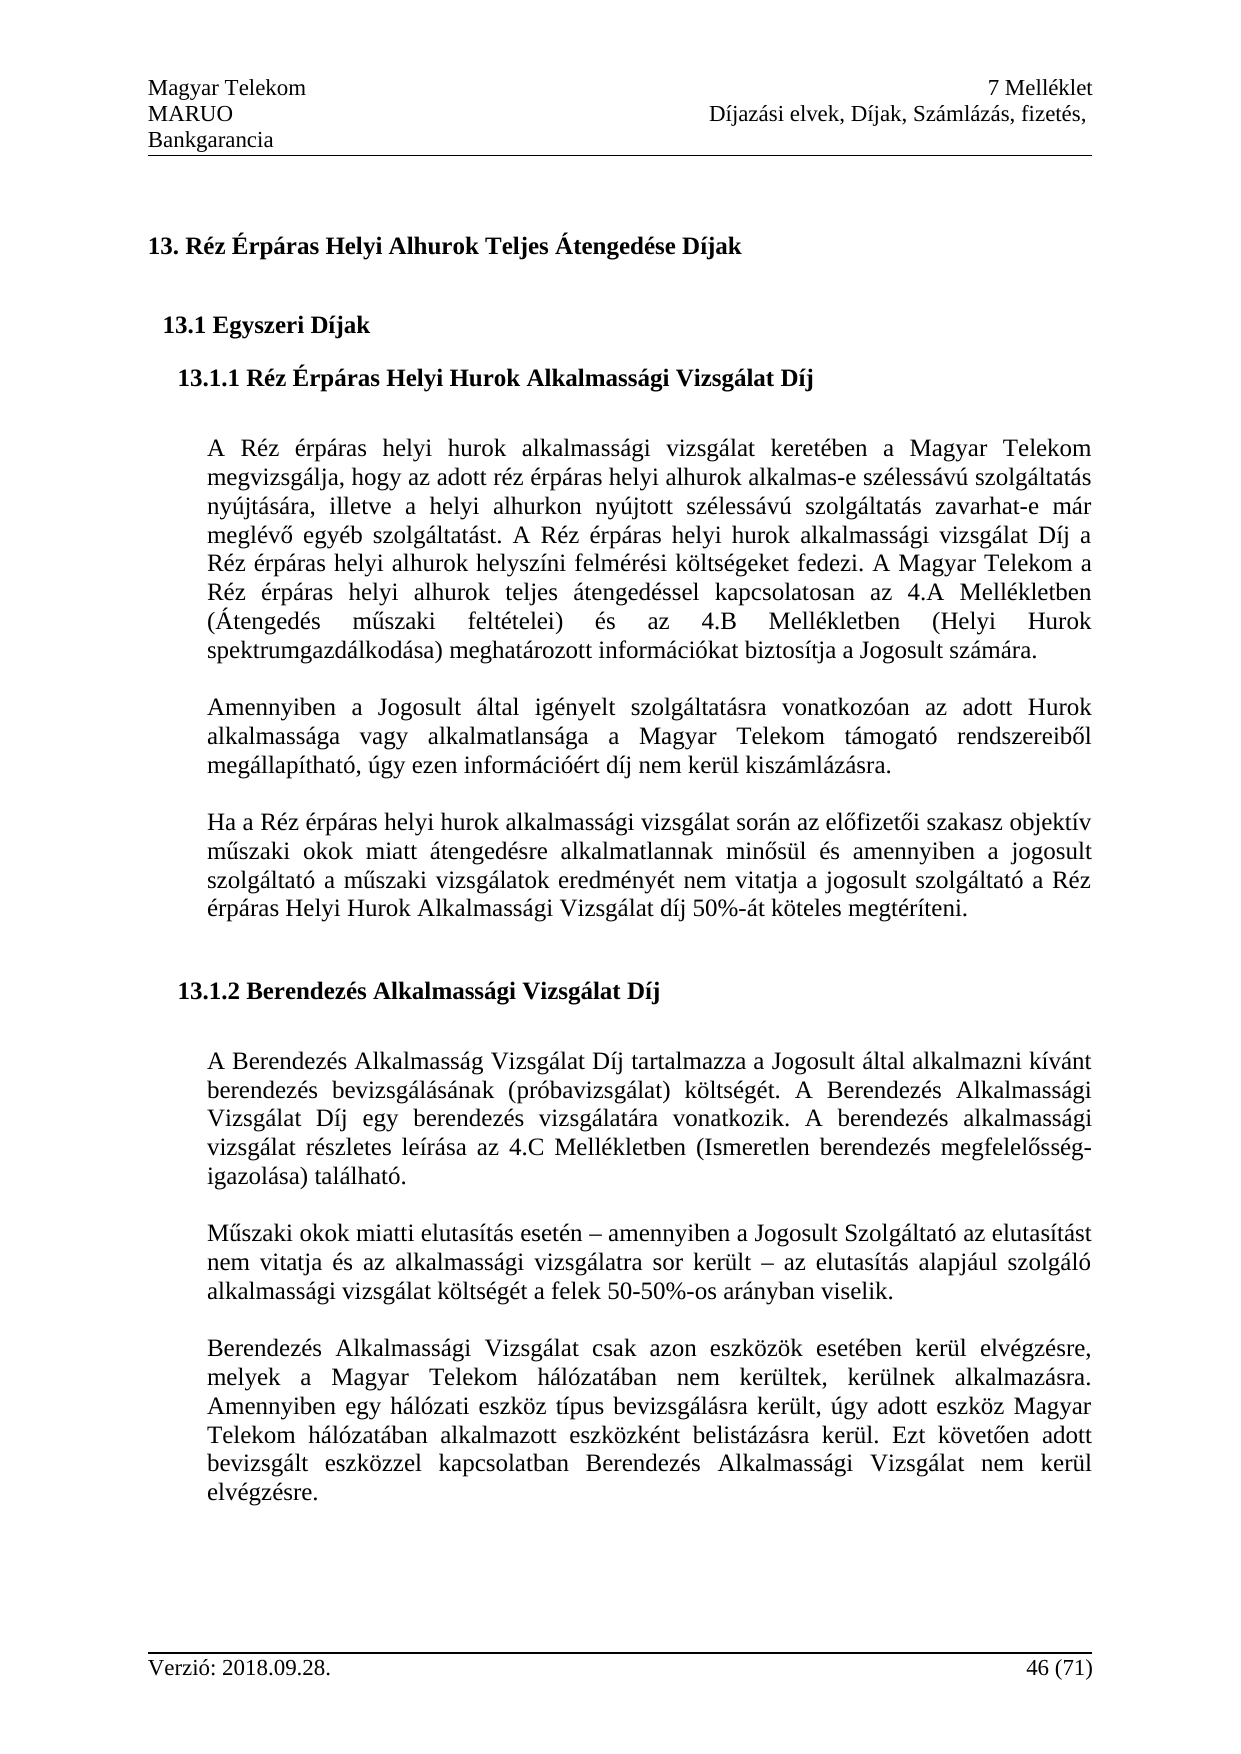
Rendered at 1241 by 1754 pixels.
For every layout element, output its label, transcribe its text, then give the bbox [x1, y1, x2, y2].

subtitle 13.1.1 Réz Érpáras Helyi Hurok Alkalmassági Vizsgálat Díj [177, 363, 1092, 392]
subtitle 13.1.2 Berendezés Alkalmassági Vizsgálat Díj [177, 976, 1092, 1005]
subtitle 13. Réz Érpáras Helyi Alhurok Teljes Átengedése Díjak [148, 231, 1092, 260]
text A Berendezés Alkalmasság Vizsgálat Díj tartalmazza a Jogosult által alkalmazni kívánt berendezés bevizsgálásának (próbavizsgálat) költségét. A Berendezés Alkalmassági Vizsgálat Díj egy berendezés vizsgálatára vonatkozik. A berendezés alkalmassági vizsgálat részletes leírása az 4.C Mellékletben (Ismeretlen berendezés megfelelősség-igazolása) található. [207, 1046, 1092, 1190]
text Berendezés Alkalmassági Vizsgálat csak azon eszközök esetében kerül elvégzésre, melyek a Magyar Telekom hálózatában nem kerültek, kerülnek alkalmazásra. Amennyiben egy hálózati eszköz típus bevizsgálásra került, úgy adott eszköz Magyar Telekom hálózatában alkalmazott eszközként belistázásra kerül. Ezt követően adott bevizsgált eszközzel kapcsolatban Berendezés Alkalmassági Vizsgálat nem kerül elvégzésre. [207, 1333, 1092, 1506]
text Ha a Réz érpáras helyi hurok alkalmassági vizsgálat során az előfizetői szakasz objektív műszaki okok miatt átengedésre alkalmatlannak minősül és amennyiben a jogosult szolgáltató a műszaki vizsgálatok eredményét nem vitatja a jogosult szolgáltató a Réz érpáras Helyi Hurok Alkalmassági Vizsgálat díj 50%-át köteles megtéríteni. [207, 807, 1092, 922]
subtitle 13.1 Egyszeri Díjak [162, 310, 1092, 338]
text Amennyiben a Jogosult által igényelt szolgáltatásra vonatkozóan az adott Hurok alkalmassága vagy alkalmatlansága a Magyar Telekom támogató rendszereiből megállapítható, úgy ezen információért díj nem kerül kiszámlázásra. [207, 692, 1092, 778]
text Műszaki okok miatti elutasítás esetén – amennyiben a Jogosult Szolgáltató az elutasítást nem vitatja és az alkalmassági vizsgálatra sor került – az elutasítás alapjául szolgáló alkalmassági vizsgálat költségét a felek 50-50%-os arányban viselik. [207, 1218, 1092, 1305]
text A Réz érpáras helyi hurok alkalmassági vizsgálat keretében a Magyar Telekom megvizsgálja, hogy az adott réz érpáras helyi alhurok alkalmas-e szélessávú szolgáltatás nyújtására, illetve a helyi alhurkon nyújtott szélessávú szolgáltatás zavarhat-e már meglévő egyéb szolgáltatást. A Réz érpáras helyi hurok alkalmassági vizsgálat Díj a Réz érpáras helyi alhurok helyszíni felmérési költségeket fedezi. A Magyar Telekom a Réz érpáras helyi alhurok teljes átengedéssel kapcsolatosan az 4.A Mellékletben (Átengedés műszaki feltételei) és az 4.B Mellékletben (Helyi Hurok spektrumgazdálkodása) meghatározott információkat biztosítja a Jogosult számára. [207, 433, 1092, 663]
